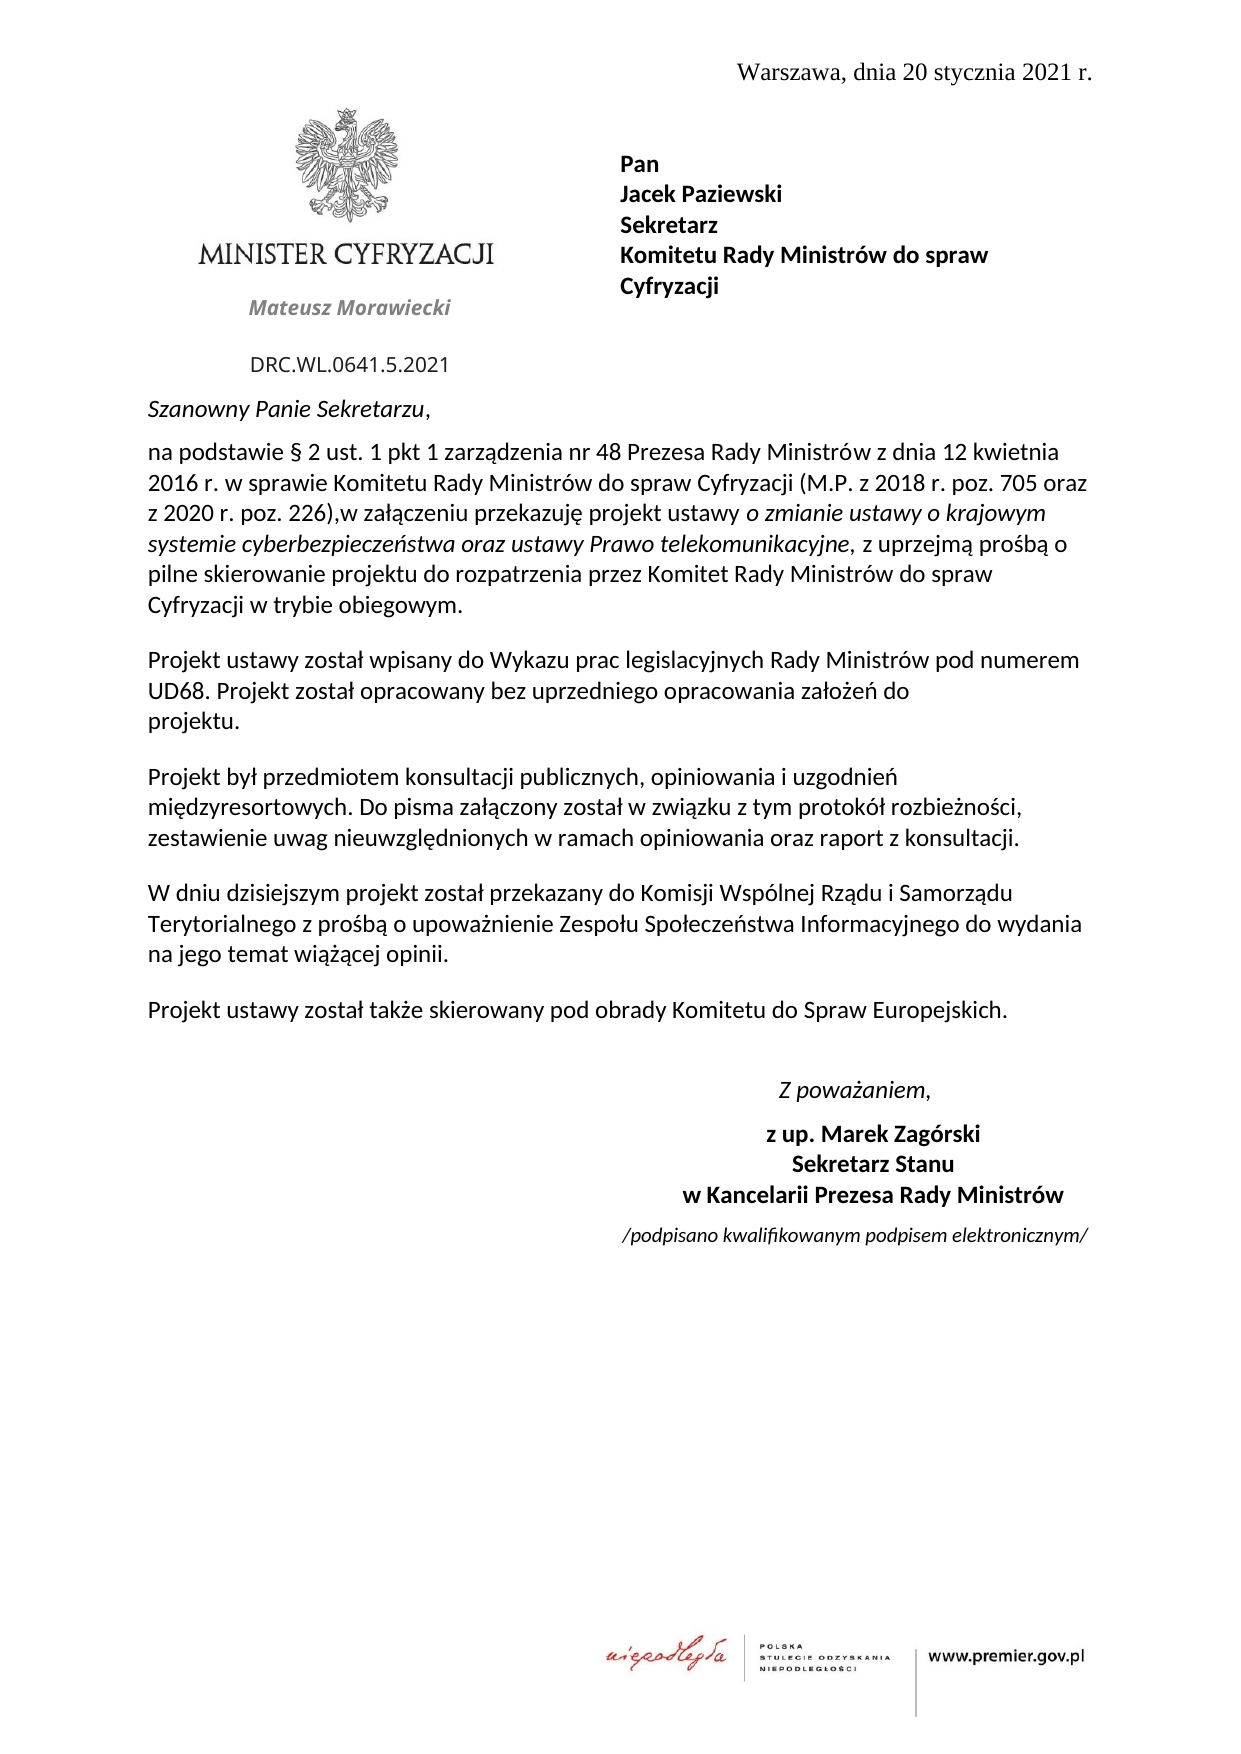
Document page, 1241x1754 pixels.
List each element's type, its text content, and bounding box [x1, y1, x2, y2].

text Sekretarz Stanu [654, 1148, 1092, 1179]
text Jacek Paziewski [620, 178, 1092, 209]
text /podpisano kwalifikowanym podpisem elektronicznym/ [620, 1222, 1092, 1247]
picture [183, 88, 512, 283]
text Szanowny Panie Sekretarzu, [148, 393, 1092, 424]
text projektu. [148, 706, 1092, 736]
text Sekretarz [620, 209, 1092, 239]
picture [584, 1621, 1088, 1724]
text Komitetu Rady Ministrów do spraw Cyfryzacji [620, 239, 1092, 300]
text W dniu dzisiejszym projekt został przekazany do Komisji Wspólnej Rządu i Samorządu Terytorialnego z prośbą o upoważnienie Zespołu Społeczeństwa Informacyjnego do wydania na jego temat wiążącej opinii. [148, 878, 1092, 969]
text Projekt był przedmiotem konsultacji publicznych, opiniowania i uzgodnień międzyresortowych. Do pisma załączony został w związku z tym protokół rozbieżności, zestawienie uwag nieuwzględnionych w ramach opiniowania oraz raport z konsultacji. [148, 761, 1092, 853]
text w Kancelarii Prezesa Rady Ministrów [654, 1179, 1092, 1209]
text na podstawie § 2 ust. 1 pkt 1 zarządzenia nr 48 Prezesa Rady Ministrów z dnia 12 kwietnia [148, 436, 1092, 467]
text Projekt ustawy został wpisany do Wykazu prac legislacyjnych Rady Ministrów pod numerem UD68. Projekt został opracowany bez uprzedniego opracowania założeń do [148, 644, 1092, 706]
text Pan [620, 148, 1092, 178]
text Projekt ustawy został także skierowany pod obrady Komitetu do Spraw Europejskich. [148, 994, 1092, 1025]
text 2016 r. w sprawie Komitetu Rady Ministrów do spraw Cyfryzacji (M.P. z 2018 r. poz. 705 oraz z 2020 r. poz. 226),w załączeniu przekazuję projekt ustawy o zmianie ustawy o krajowym systemie cyberbezpieczeństwa oraz ustawy Prawo telekomunikacyjne, z uprzejmą prośbą o pilne skierowanie projektu do rozpatrzenia przez Komitet Rady Ministrów do spraw Cyfryzacji w trybie obiegowym. [148, 467, 1092, 619]
text z up. Marek Zagórski [654, 1118, 1092, 1148]
text Z poważaniem, [620, 1075, 1092, 1105]
